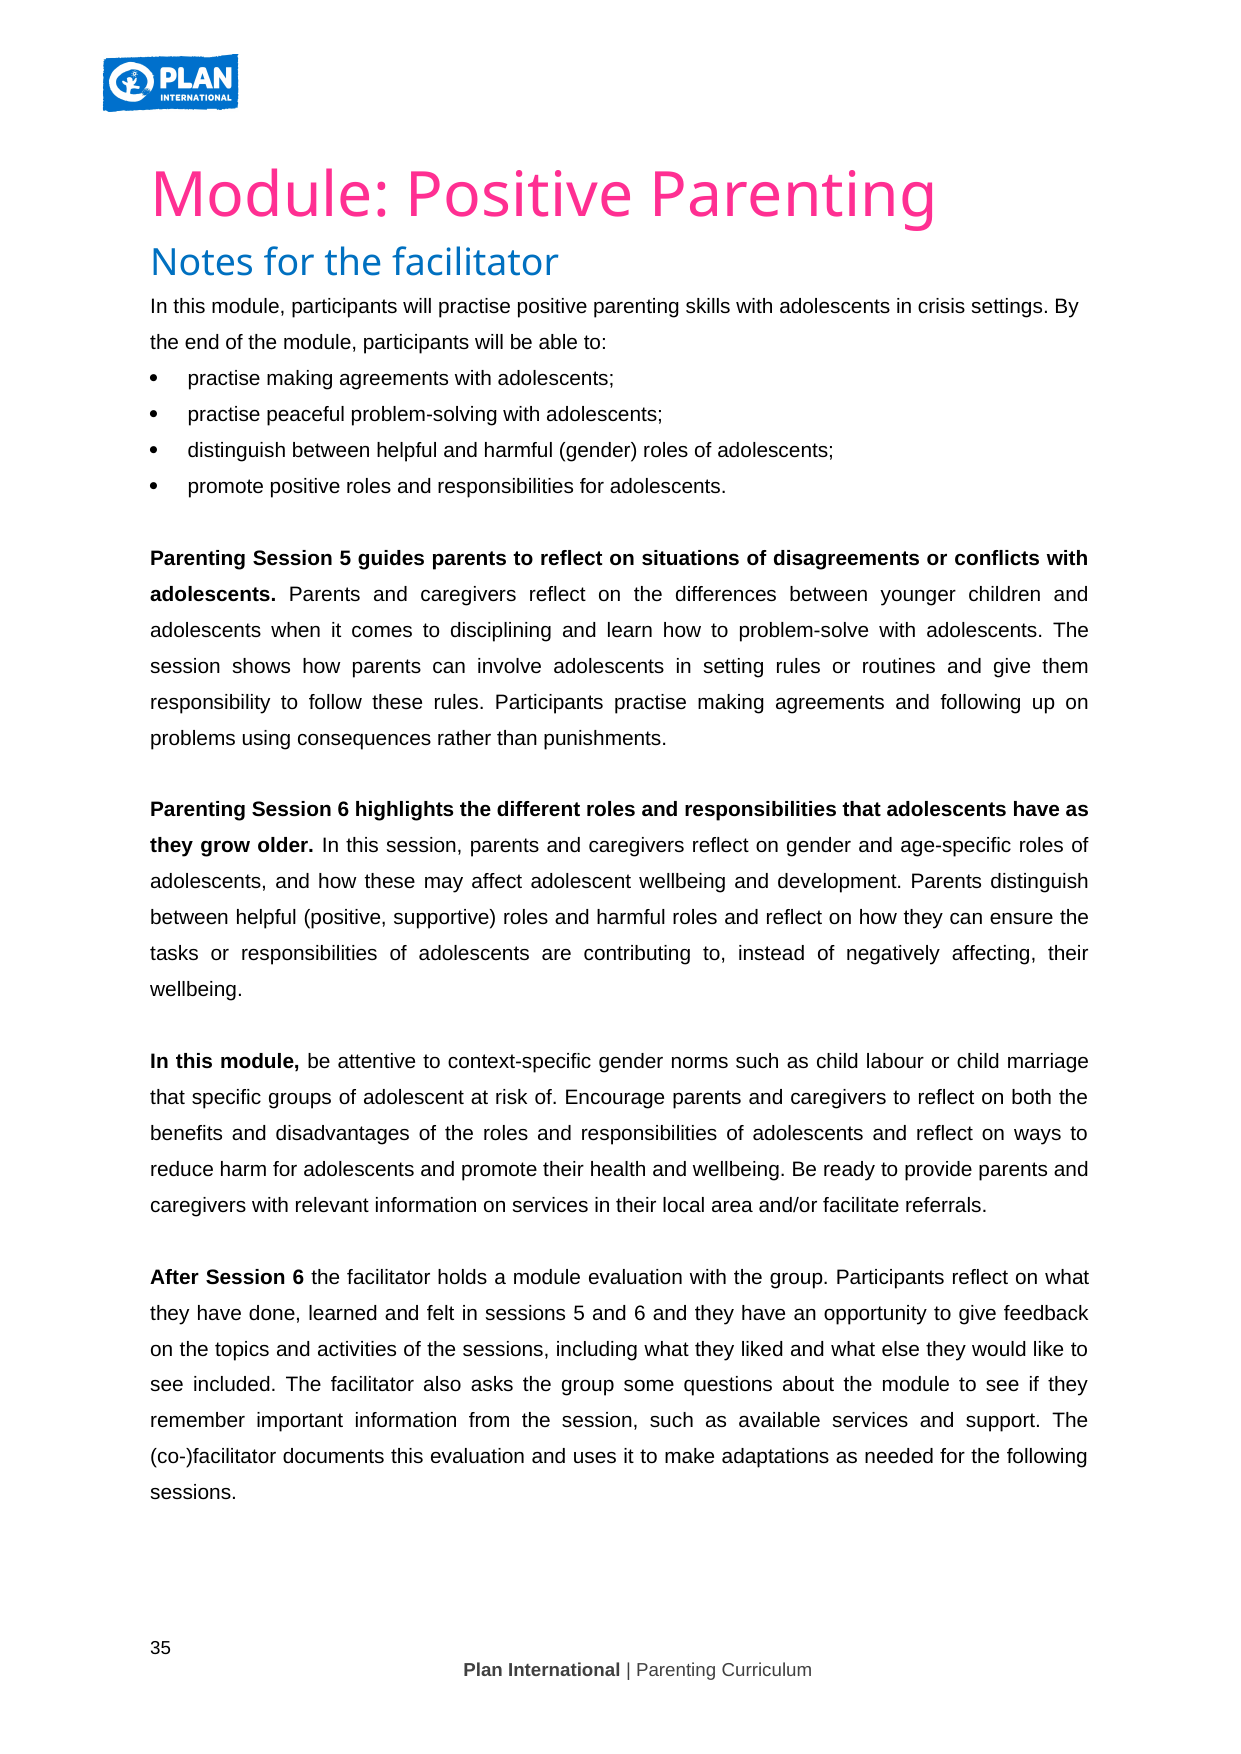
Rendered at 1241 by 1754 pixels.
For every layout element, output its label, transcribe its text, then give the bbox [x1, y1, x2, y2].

text After Session 6 the facilitator holds a module evaluation with the group. Participants reflect on what they have done, learned and felt in sessions 5 and 6 and they have an opportunity to give feedback on the topics and activities of the sessions, including what they liked and what else they would like to see included. The facilitator also asks the group some questions about the module to see if they remember important information from the session, such as available services and support. The (co-)facilitator documents this evaluation and uses it to make adaptations as needed for the following sessions. [150, 1264, 1090, 1504]
list practise making agreements with adolescents; [150, 366, 1090, 390]
text Module: Positive Parenting [150, 150, 1090, 235]
list promote positive roles and responsibilities for adolescents. [150, 474, 1090, 498]
text Parenting Session 6 highlights the different roles and responsibilities that adolescents have as they grow older. In this session, parents and caregivers reflect on gender and age-specific roles of adolescents, and how these may affect adolescent wellbeing and development. Parents distinguish between helpful (positive, supportive) roles and harmful roles and reflect on how they can ensure the tasks or responsibilities of adolescents are contributing to, instead of negatively affecting, their wellbeing. [150, 797, 1090, 1001]
text In this module, be attentive to context-specific gender norms such as child labour or child marriage that specific groups of adolescent at risk of. Encourage parents and caregivers to reflect on both the benefits and disadvantages of the roles and responsibilities of adolescents and reflect on ways to reduce harm for adolescents and promote their health and wellbeing. Be ready to provide parents and caregivers with relevant information on services in their local area and/or facilitate referrals. [150, 1049, 1090, 1217]
list practise peaceful problem-solving with adolescents; [150, 402, 1090, 426]
text Parenting Session 5 guides parents to reflect on situations of disagreements or conflicts with adolescents. Parents and caregivers reflect on the differences between younger children and adolescents when it comes to disciplining and learn how to problem-solve with adolescents. The session shows how parents can involve adolescents in setting rules or routines and give them responsibility to follow these rules. Participants practise making agreements and following up on problems using consequences rather than punishments. [150, 546, 1090, 749]
text In this module, participants will practise positive parenting skills with adolescents in crisis settings. By the end of the module, participants will be able to: [150, 294, 1090, 354]
text Notes for the facilitator [150, 235, 1090, 286]
list distinguish between helpful and harmful (gender) roles of adolescents; [150, 438, 1090, 462]
picture [102, 54, 239, 112]
